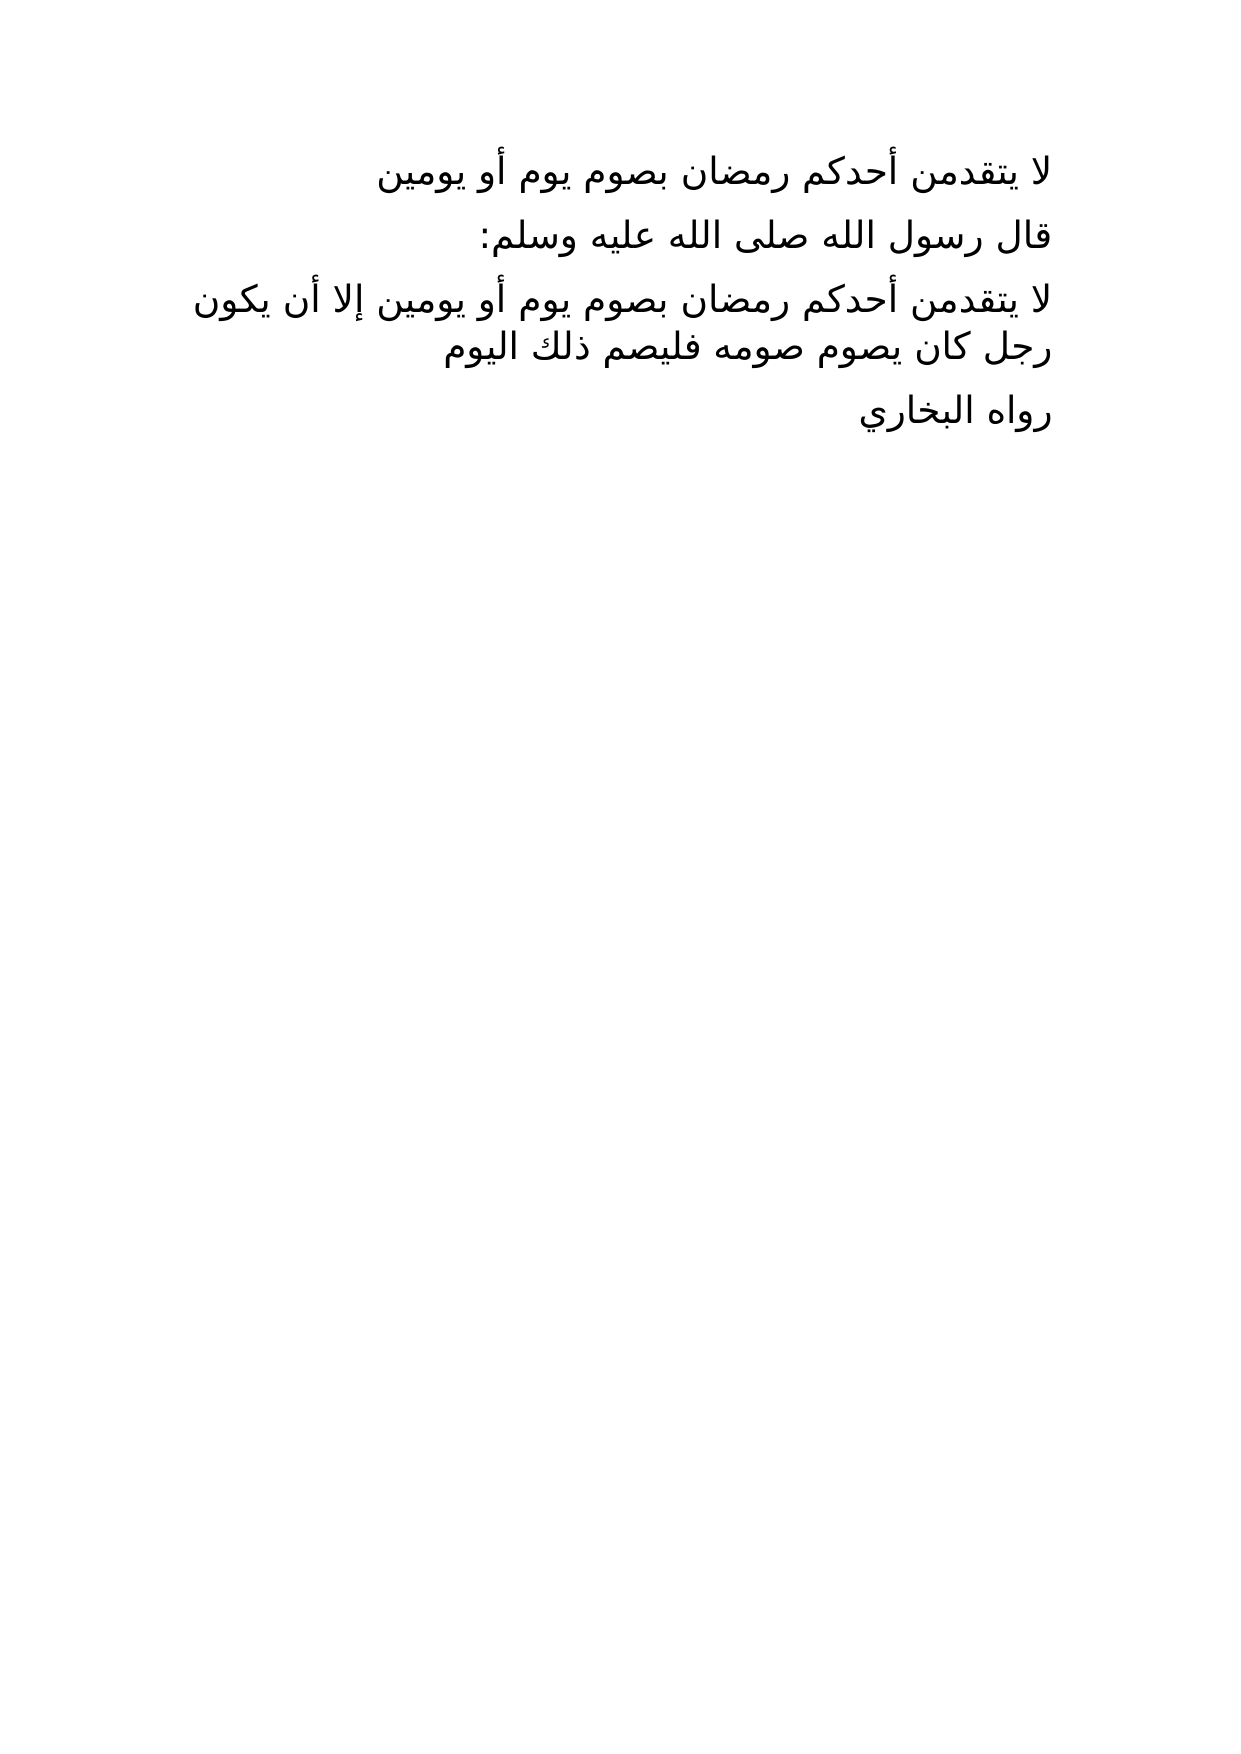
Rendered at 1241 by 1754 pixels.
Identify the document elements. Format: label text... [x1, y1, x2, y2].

text لا يتقدمن أحدكم رمضان بصوم يوم أو يومين [187, 150, 1053, 194]
text رواه البخاري [187, 388, 1053, 432]
text لا يتقدمن أحدكم رمضان بصوم يوم أو يومين إلا أن يكون رجل كان يصوم صومه فليصم ذلك اليوم [187, 277, 1053, 368]
text قال رسول الله صلى الله عليه وسلم: [187, 214, 1053, 257]
